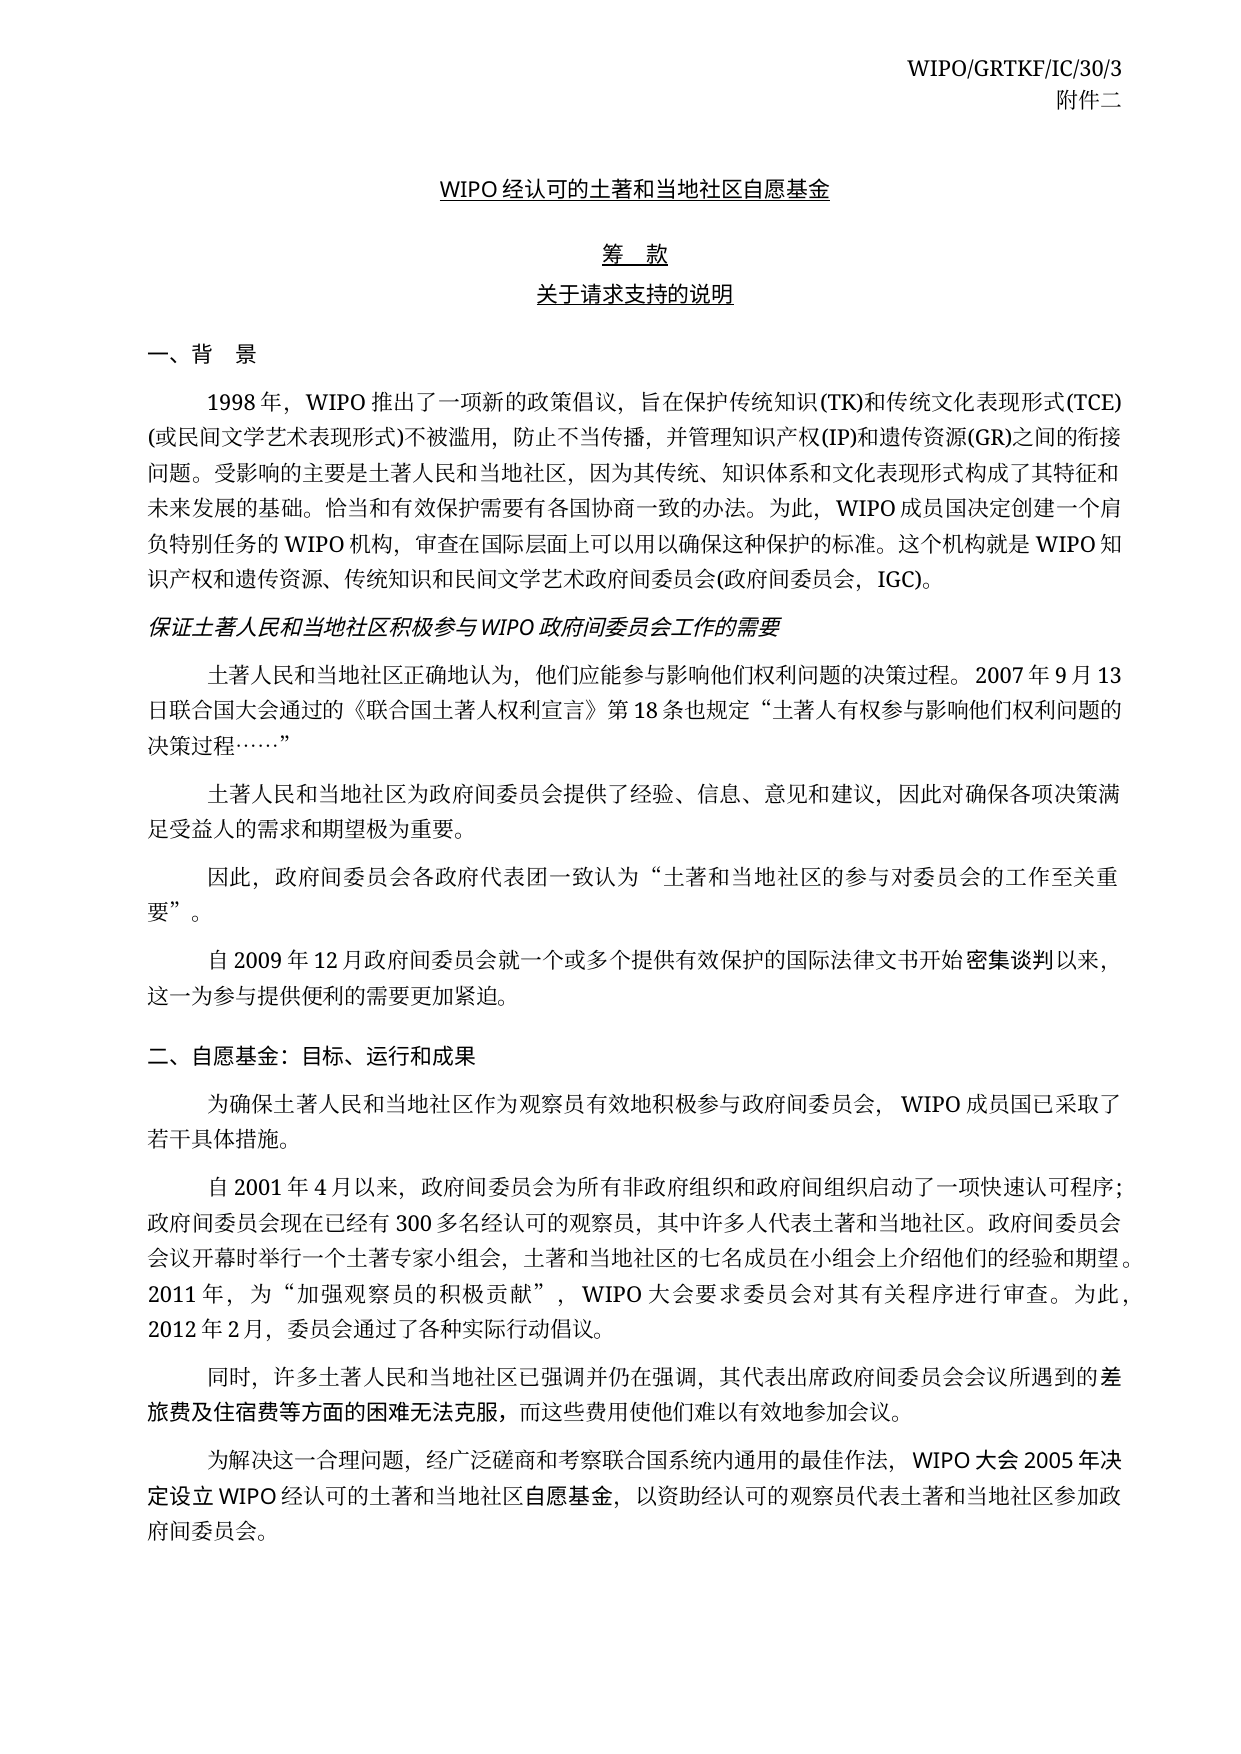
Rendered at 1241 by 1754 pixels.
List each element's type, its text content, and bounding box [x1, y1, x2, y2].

text 因此，政府间委员会各政府代表团一致认为“土著和当地社区的参与对委员会的工作至关重要”。 [148, 856, 1122, 927]
text 土著人民和当地社区为政府间委员会提供了经验、信息、意见和建议，因此对确保各项决策满足受益人的需求和期望极为重要。 [148, 773, 1122, 844]
text 土著人民和当地社区正确地认为，他们应能参与影响他们权利问题的决策过程。2007年9月13日联合国大会通过的《联合国土著人权利宣言》第18条也规定“土著人有权参与影响他们权利问题的决策过程……” [148, 654, 1122, 760]
text 为确保土著人民和当地社区作为观察员有效地积极参与政府间委员会，WIPO成员国已采取了若干具体措施。 [148, 1083, 1122, 1154]
text 二、自愿基金：目标、运行和成果 [148, 1035, 1122, 1071]
text WIPO经认可的土著和当地社区自愿基金 [148, 164, 1122, 204]
text 自2009年12月政府间委员会就一个或多个提供有效保护的国际法律文书开始密集谈判以来，这一为参与提供便利的需要更加紧迫。 [148, 939, 1122, 1010]
text 1998年，WIPO推出了一项新的政策倡议，旨在保护传统知识(TK)和传统文化表现形式(TCE)(或民间文学艺术表现形式)不被滥用，防止不当传播，并管理知识产权(IP)和遗传资源(GR)之间的衔接问题。受影响的主要是土著人民和当地社区，因为其传统、知识体系和文化表现形式构成了其特征和未来发展的基础。恰当和有效保护需要有各国协商一致的办法。为此，WIPO成员国决定创建一个肩负特别任务的WIPO机构，审查在国际层面上可以用以确保这种保护的标准。这个机构就是WIPO知识产权和遗传资源、传统知识和民间文学艺术政府间委员会(政府间委员会，IGC)。 [148, 381, 1122, 594]
text 同时，许多土著人民和当地社区已强调并仍在强调，其代表出席政府间委员会会议所遇到的差旅费及住宿费等方面的困难无法克服，而这些费用使他们难以有效地参加会议。 [148, 1356, 1122, 1427]
text 为解决这一合理问题，经广泛磋商和考察联合国系统内通用的最佳作法，WIPO大会2005年决定设立WIPO经认可的土著和当地社区自愿基金，以资助经认可的观察员代表土著和当地社区参加政府间委员会。 [148, 1439, 1122, 1546]
text 筹 款 关于请求支持的说明 [148, 229, 1122, 308]
text 自2001年4月以来，政府间委员会为所有非政府组织和政府间组织启动了一项快速认可程序;政府间委员会现在已经有300多名经认可的观察员，其中许多人代表土著和当地社区。政府间委员会会议开幕时举行一个土著专家小组会，土著和当地社区的七名成员在小组会上介绍他们的经验和期望。2011年，为“加强观察员的积极贡献”，WIPO大会要求委员会对其有关程序进行审查。为此，2012年2月，委员会通过了各种实际行动倡议。 [148, 1167, 1122, 1344]
text 保证土著人民和当地社区积极参与WIPO政府间委员会工作的需要 [148, 606, 1122, 642]
text 一、背 景 [148, 333, 1122, 369]
